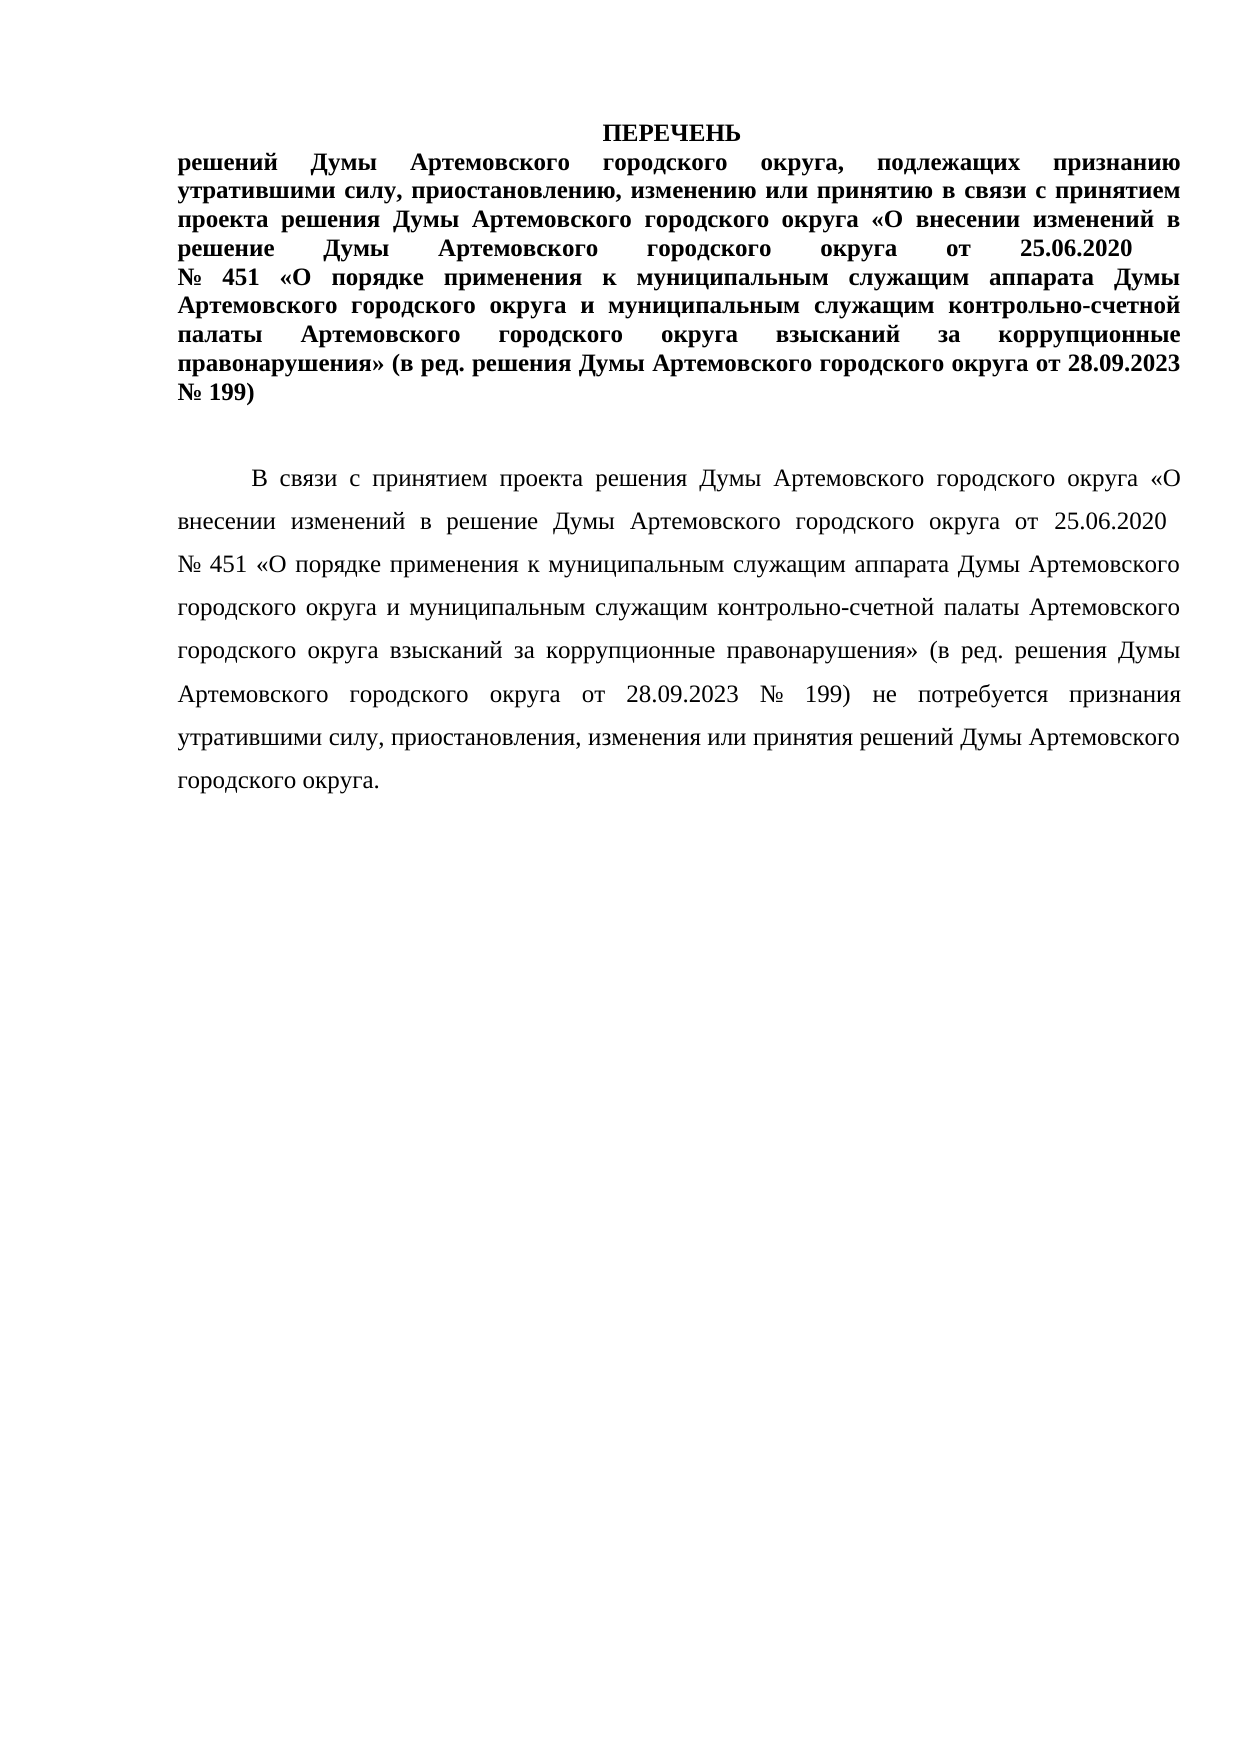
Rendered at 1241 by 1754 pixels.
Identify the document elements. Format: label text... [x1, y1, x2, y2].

text В связи с принятием проекта решения Думы Артемовского городского округа «О внесении изменений в решение Думы Артемовского городского округа от 25.06.2020 № 451 «О порядке применения к муниципальным служащим аппарата Думы Артемовского городского округа и муниципальным служащим контрольно-счетной палаты Артемовского городского округа взысканий за коррупционные правонарушения» (в ред. решения Думы Артемовского городского округа от 28.09.2023 № 199) не потребуется признания утратившими силу, приостановления, изменения или принятия решений Думы Артемовского городского округа. [177, 463, 1181, 794]
text ПЕРЕЧЕНЬ [177, 118, 1166, 147]
text решений Думы Артемовского городского округа, подлежащих признанию утратившими силу, приостановлению, изменению или принятию в связи с принятием проекта решения Думы Артемовского городского округа «О внесении изменений в решение Думы Артемовского городского округа от 25.06.2020 № 451 «О порядке применения к муниципальным служащим аппарата Думы Артемовского городского округа и муниципальным служащим контрольно-счетной палаты Артемовского городского округа взысканий за коррупционные правонарушения» (в ред. решения Думы Артемовского городского округа от 28.09.2023 № 199) [177, 147, 1181, 406]
